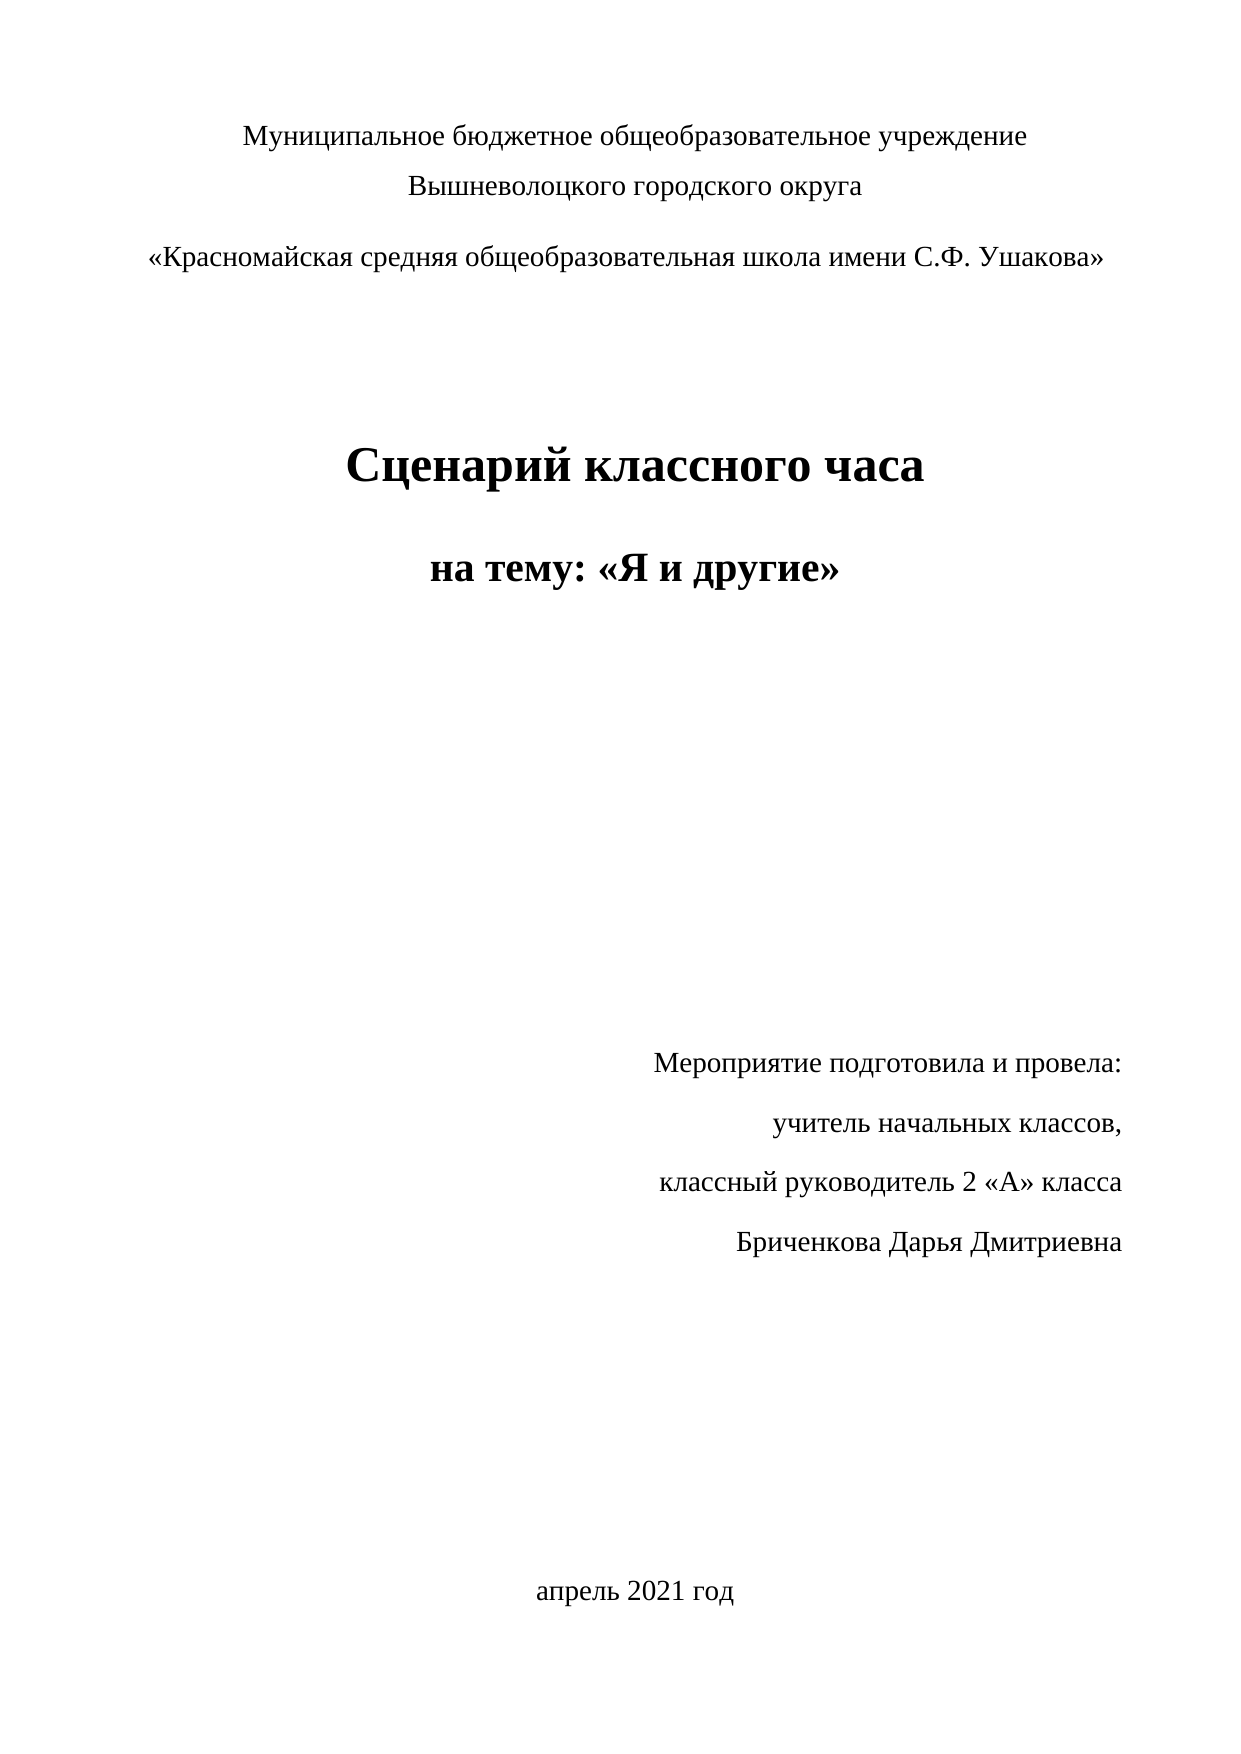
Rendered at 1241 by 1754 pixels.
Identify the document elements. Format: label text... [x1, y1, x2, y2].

text апрель 2021 год [148, 1573, 1122, 1607]
text Мероприятие подготовила и провела: [148, 1046, 1122, 1079]
text классный руководитель 2 «А» класса [148, 1164, 1122, 1198]
text учитель начальных классов, [148, 1105, 1122, 1138]
text Бриченкова Дарья Дмитриевна [148, 1224, 1122, 1257]
text на тему: «Я и другие» [148, 542, 1122, 590]
text Муниципальное бюджетное общеобразовательное учреждение Вышневолоцкого городского округа [148, 118, 1122, 202]
text Сценарий классного часа [148, 435, 1122, 492]
text «Красномайская средняя общеобразовательная школа имени С.Ф. Ушакова» [148, 239, 1122, 273]
